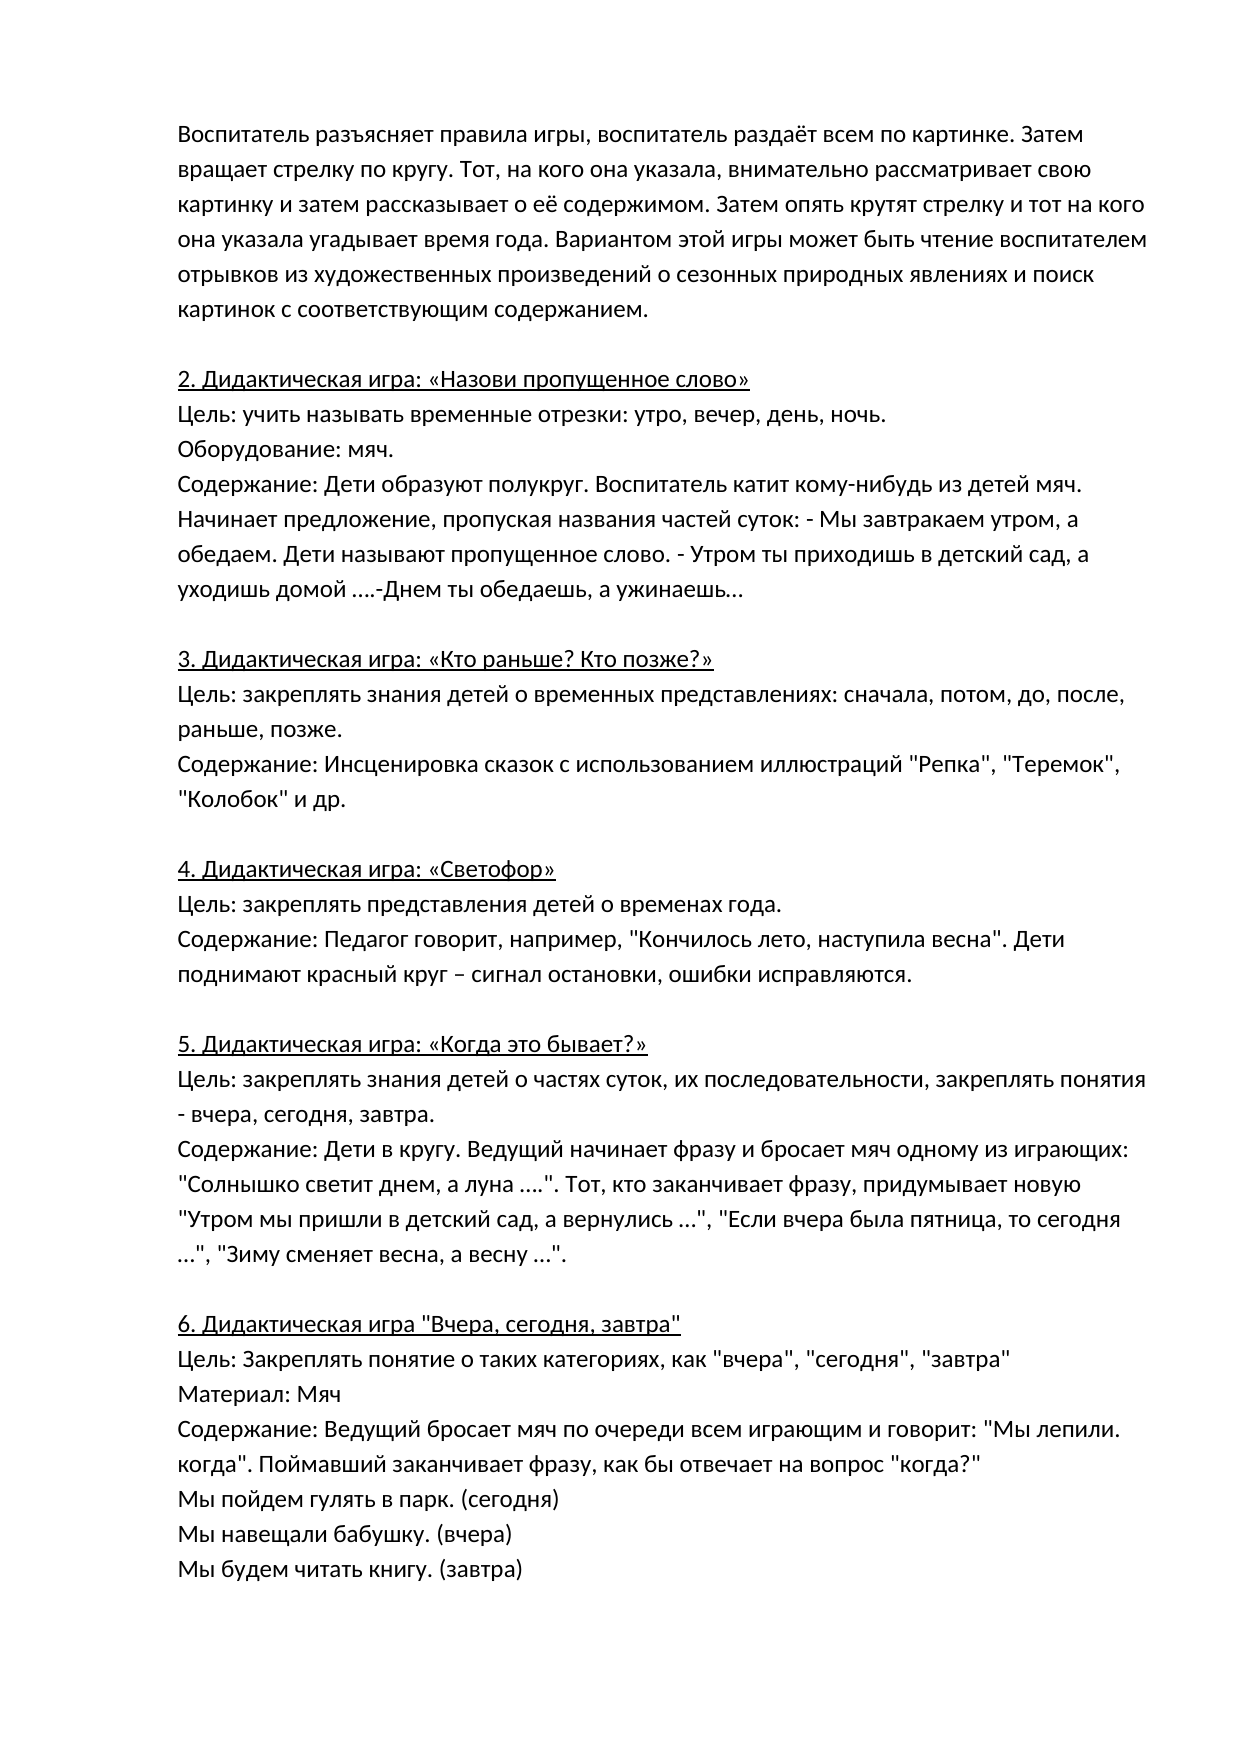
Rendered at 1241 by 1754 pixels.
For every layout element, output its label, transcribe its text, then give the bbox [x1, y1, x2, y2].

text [177, 118, 1152, 324]
text 3. Дидактическая игра: «Кто раньше? Кто позже?» [177, 643, 1152, 674]
text Цель: закреплять знания детей о временных представлениях: сначала, потом, до, после, раньше, позже. [177, 678, 1152, 744]
text Мы навещали бабушку. (вчера) [177, 1518, 1152, 1549]
text Цель: учить называть временные отрезки: утро, вечер, день, ночь. [177, 398, 1152, 429]
text Содержание: Педагог говорит, например, "Кончилось лето, наступила весна". Дети поднимают красный круг – сигнал остановки, ошибки исправляются. [177, 923, 1152, 989]
text Оборудование: мяч. [177, 433, 1152, 464]
text Содержание: Дети образуют полукруг. Воспитатель катит кому-нибудь из детей мяч. Начинает предложение, пропуская названия частей суток: - Мы завтракаем утром, а обедаем. Дети называют пропущенное слово. - Утром ты приходишь в детский сад, а уходишь домой ….-Днем ты обедаешь, а ужинаешь… [177, 468, 1152, 604]
text 5. Дидактическая игра: «Когда это бывает?» [177, 1028, 1152, 1059]
text Мы пойдем гулять в парк. (сегодня) [177, 1483, 1152, 1514]
text Мы будем читать книгу. (завтра) [177, 1553, 1152, 1584]
text Цель: закреплять знания детей о частях суток, их последовательности, закреплять понятия - вчера, сегодня, завтра. [177, 1063, 1152, 1129]
text Цель: Закреплять понятие о таких категориях, как "вчера", "сегодня", "завтра" [177, 1343, 1152, 1374]
text 6. Дидактическая игра "Вчера, сегодня, завтра" [177, 1308, 1152, 1339]
text Содержание: Ведущий бросает мяч по очереди всем играющим и говорит: "Мы лепили. когда". Поймавший заканчивает фразу, как бы отвечает на вопрос "когда?" [177, 1413, 1152, 1479]
text Цель: закреплять представления детей о временах года. [177, 888, 1152, 919]
text Материал: Мяч [177, 1378, 1152, 1409]
text Содержание: Дети в кругу. Ведущий начинает фразу и бросает мяч одному из играющих: "Солнышко светит днем, а луна ….". Тот, кто заканчивает фразу, придумывает новую "Утром мы пришли в детский сад, а вернулись …", "Если вчера была пятница, то сегодня …", "Зиму сменяет весна, а весну …". [177, 1133, 1152, 1269]
text Содержание: Инсценировка сказок с использованием иллюстраций "Репка", "Теремок", "Колобок" и др. [177, 748, 1152, 814]
text 4. Дидактическая игра: «Светофор» [177, 853, 1152, 884]
text 2. Дидактическая игра: «Назови пропущенное слово» [177, 363, 1152, 394]
